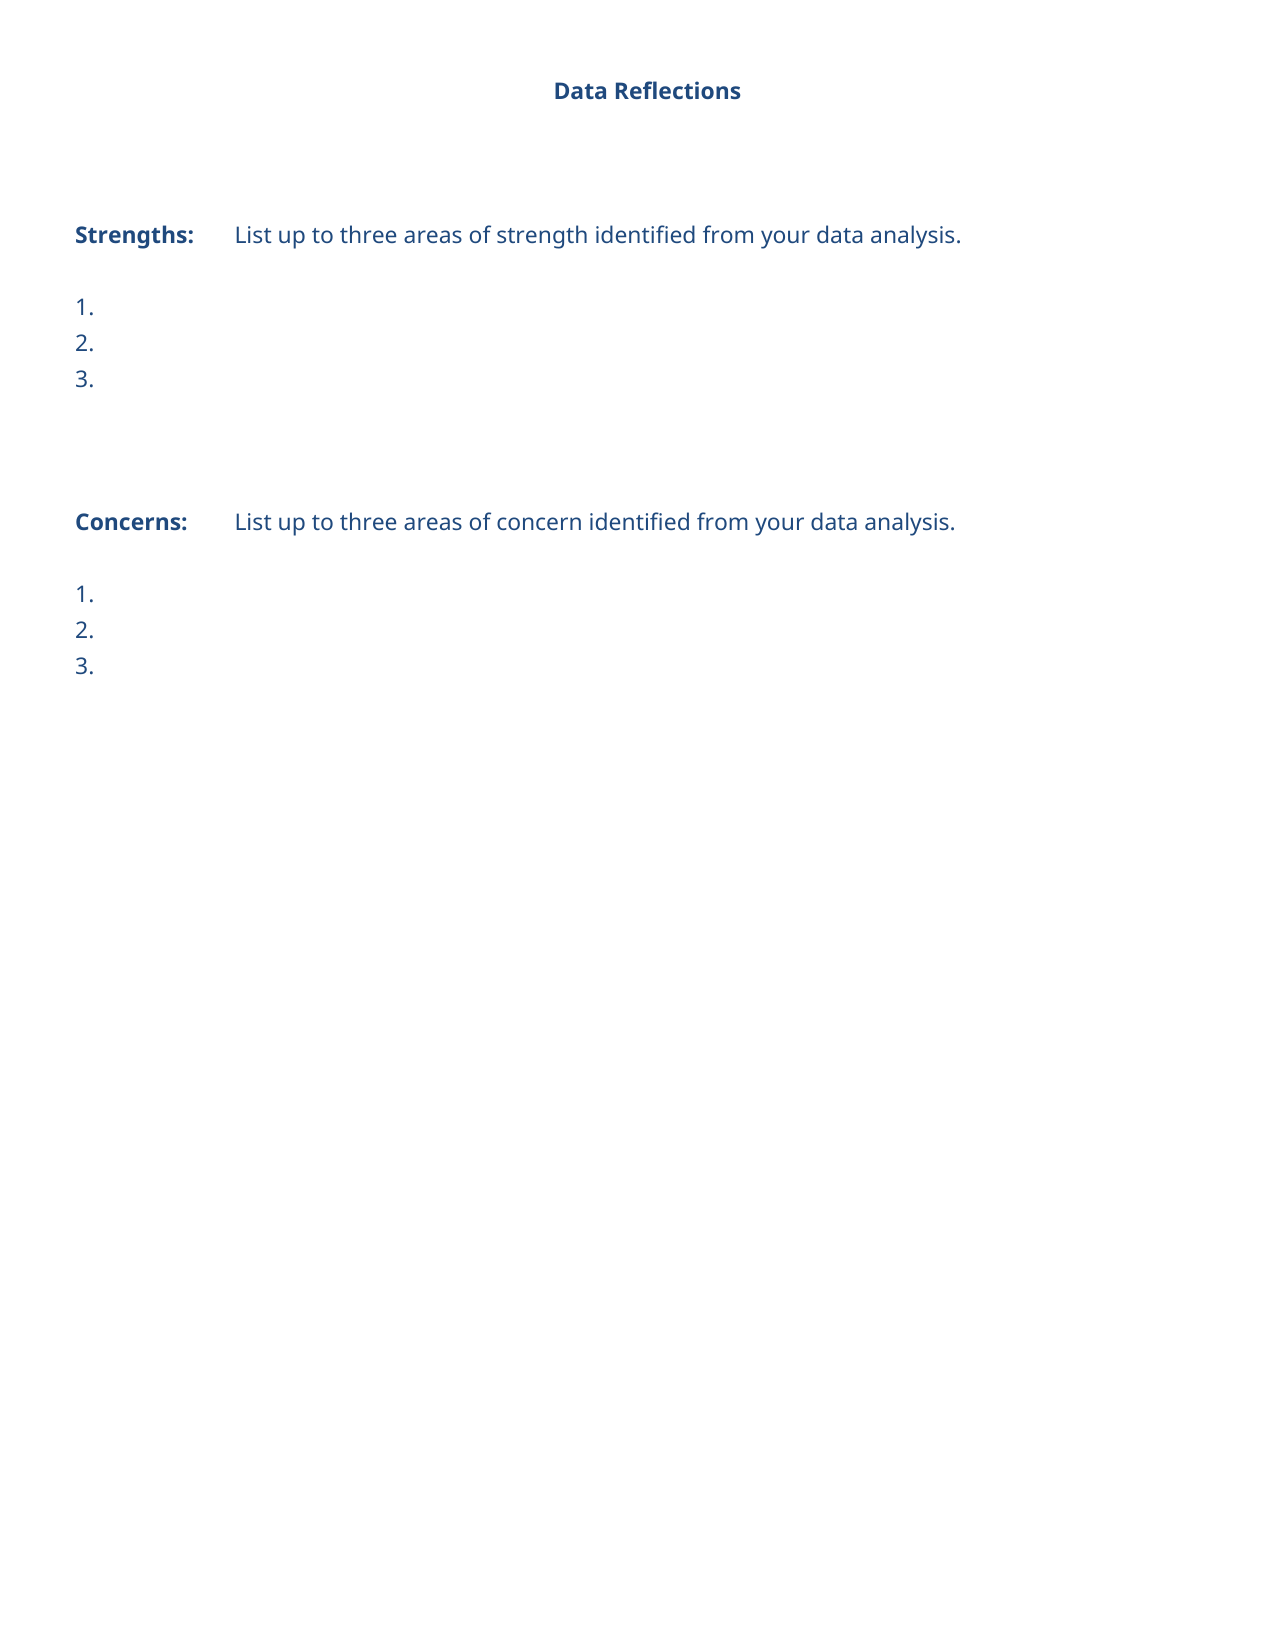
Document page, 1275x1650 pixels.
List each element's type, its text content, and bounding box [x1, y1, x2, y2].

text Strengths: List up to three areas of strength identified from your data analysis. [75, 219, 1219, 250]
text 1. [75, 578, 1219, 609]
text 2. [75, 327, 1219, 358]
text 3. [75, 362, 1219, 394]
text 1. [75, 291, 1219, 322]
text Data Reflections [75, 75, 1219, 106]
text Concerns: List up to three areas of concern identified from your data analysis. [75, 506, 1219, 537]
text 2. [75, 614, 1219, 645]
text 3. [75, 650, 1219, 681]
